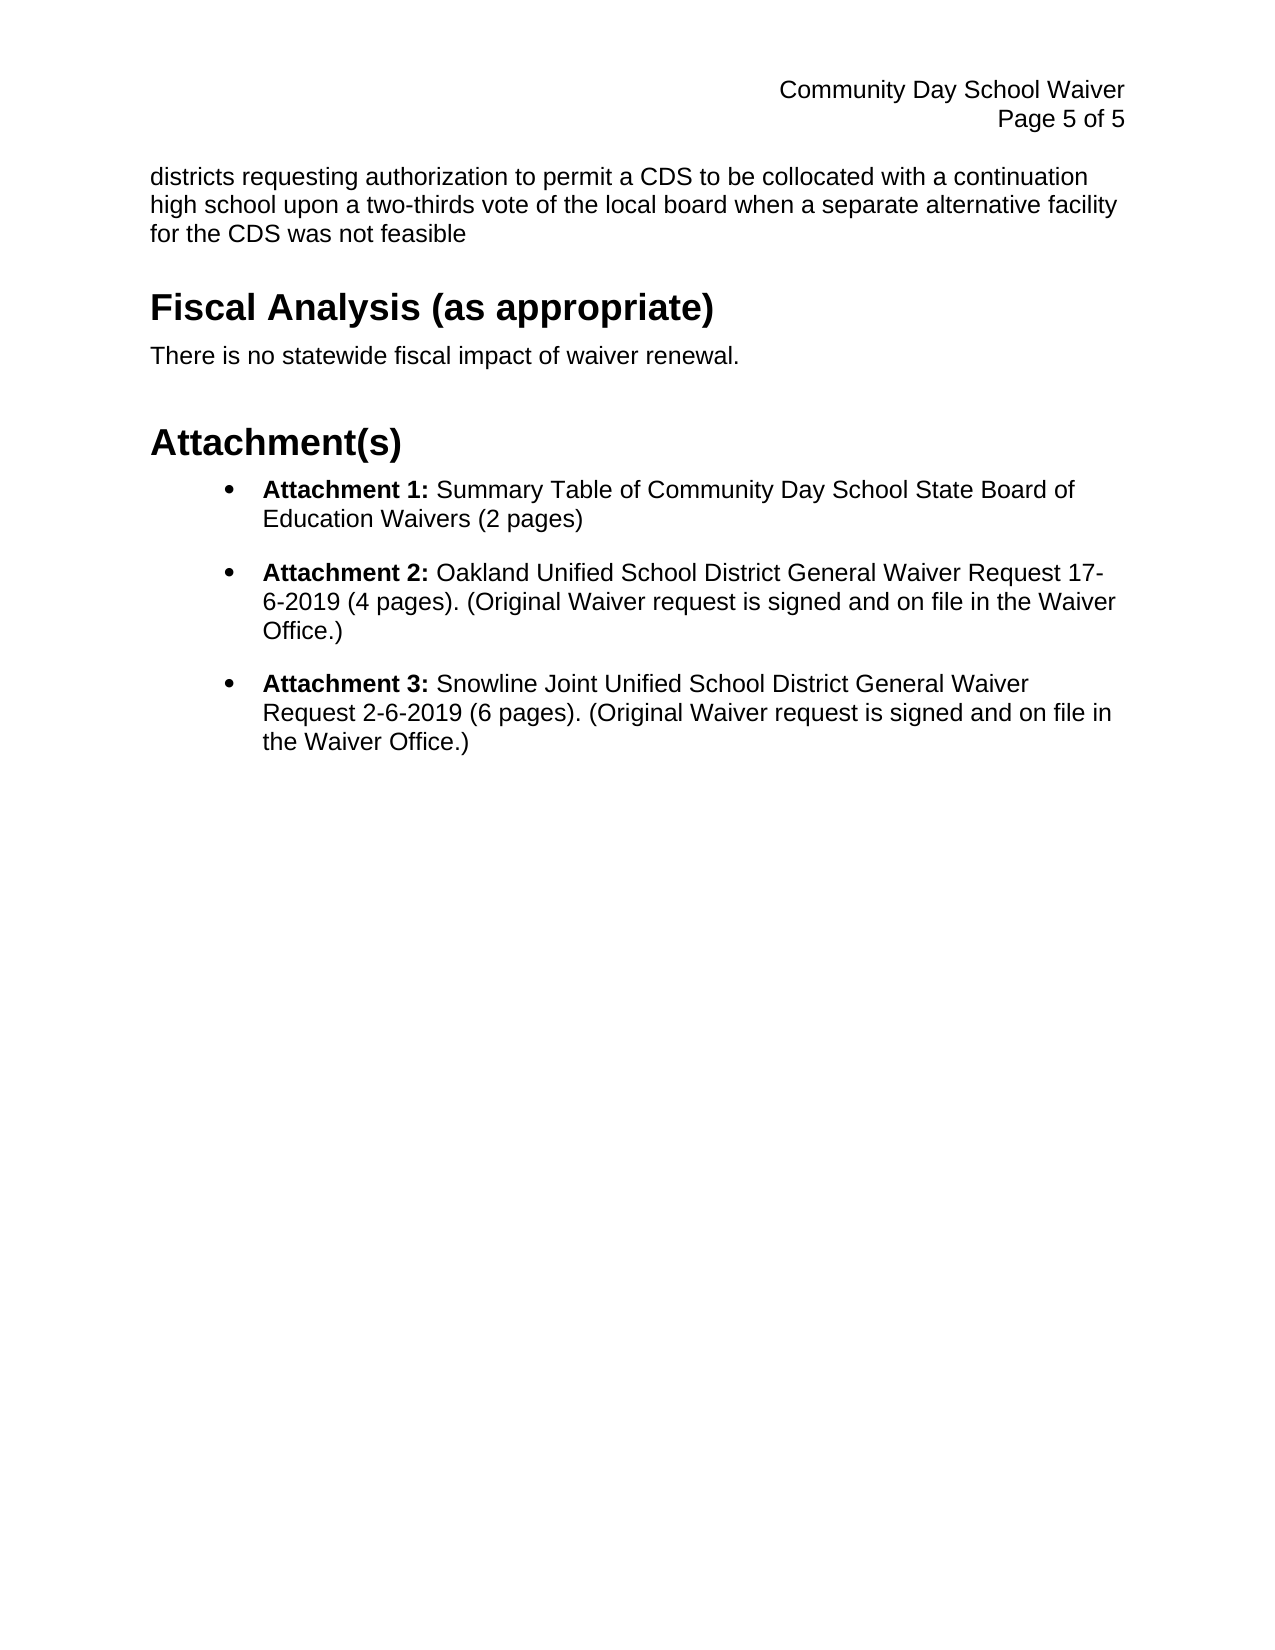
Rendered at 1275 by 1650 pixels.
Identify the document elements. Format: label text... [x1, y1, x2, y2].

subtitle Fiscal Analysis (as appropriate) [150, 285, 1125, 328]
subtitle Attachment(s) [150, 420, 1125, 463]
list Attachment 1: Summary Table of Community Day School State Board of Education Waivers (2 pages) [225, 475, 1125, 533]
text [150, 162, 1125, 248]
list Attachment 3: Snowline Joint Unified School District General Waiver Request 2-6-2019 (6 pages). (Original Waiver request is signed and on file in the Waiver Office.) [225, 669, 1125, 756]
list Attachment 2: Oakland Unified School District General Waiver Request 17-6-2019 (4 pages). (Original Waiver request is signed and on file in the Waiver Office.) [225, 558, 1125, 644]
text There is no statewide fiscal impact of waiver renewal. [150, 341, 1125, 370]
